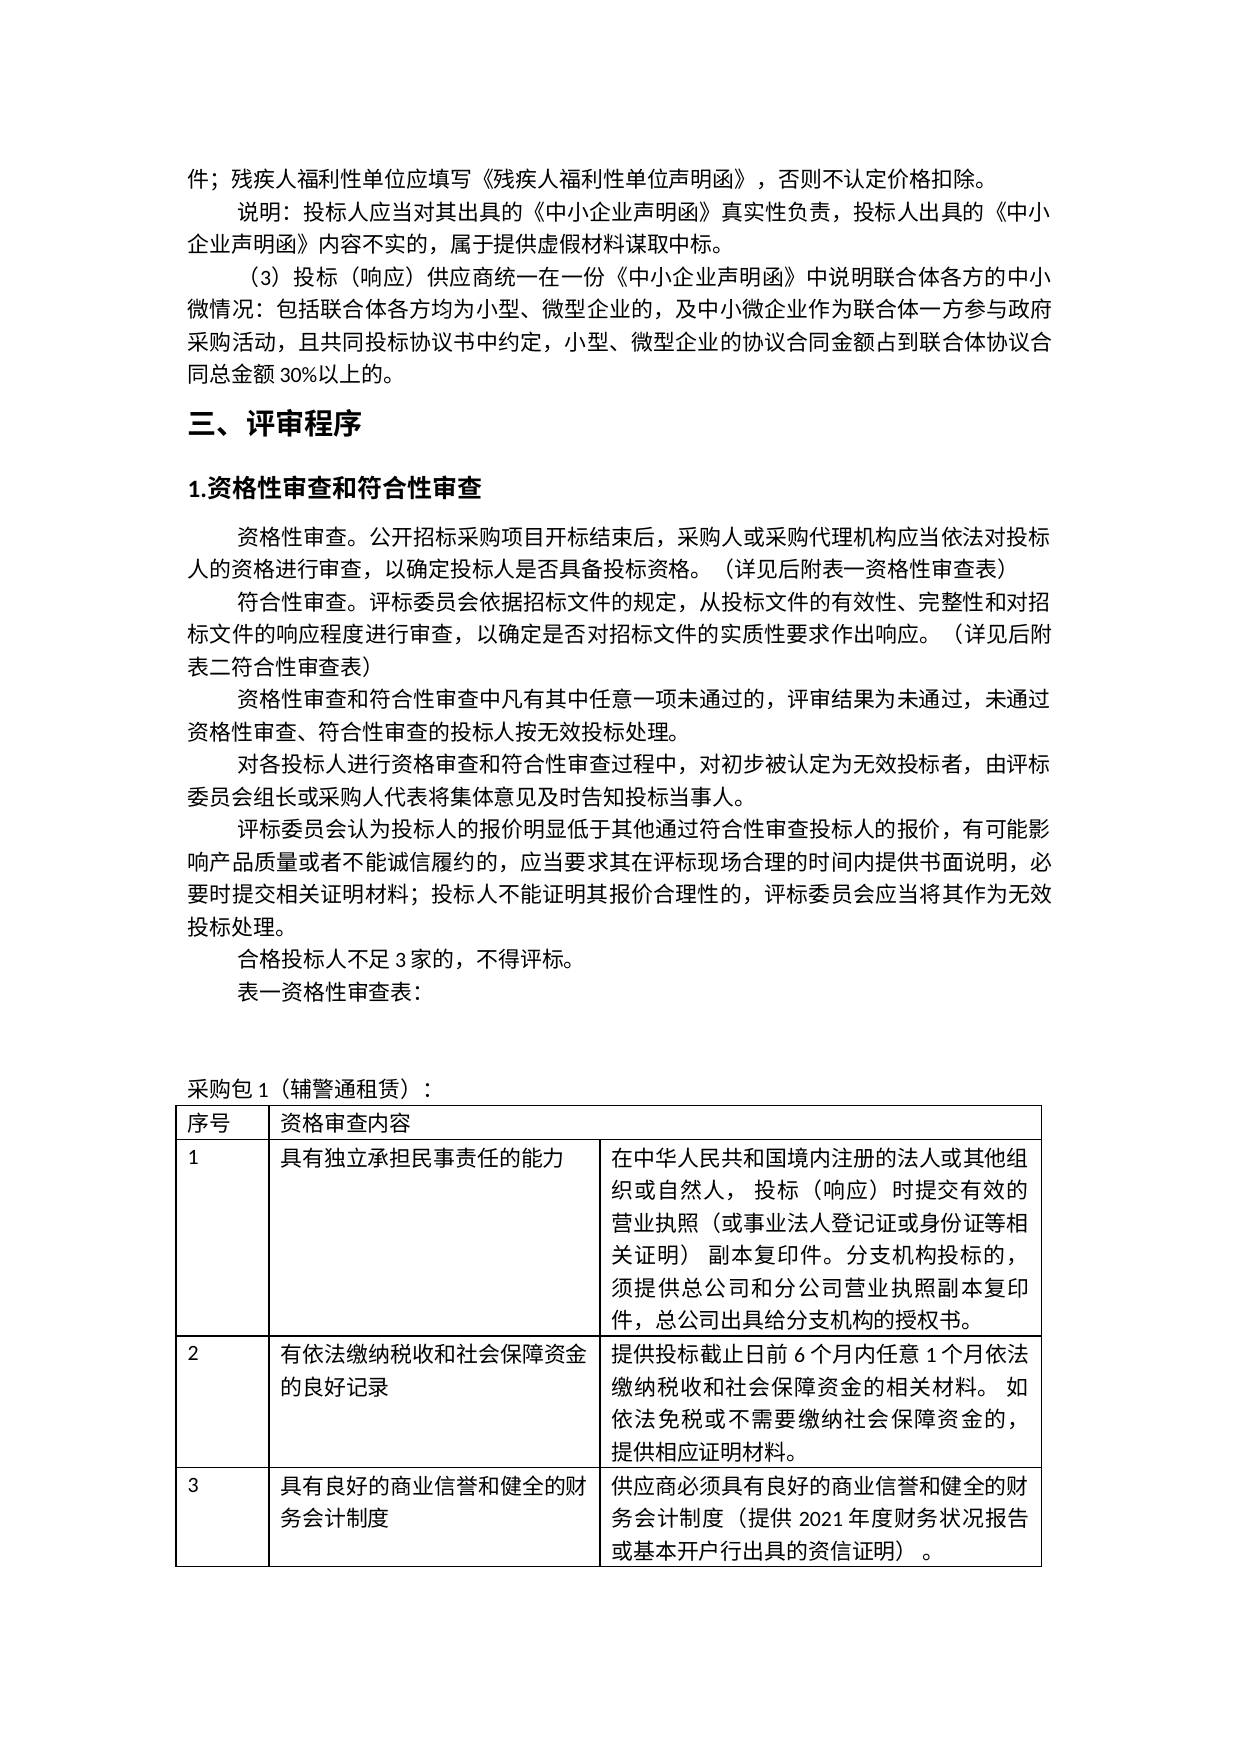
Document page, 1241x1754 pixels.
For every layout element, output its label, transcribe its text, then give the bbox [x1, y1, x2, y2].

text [187, 162, 1053, 194]
text 1.资格性审查和符合性审查 [187, 454, 1053, 519]
text 说明：投标人应当对其出具的《中小企业声明函》真实性负责，投标人出具的《中小企业声明函》内容不实的，属于提供虚假材料谋取中标。 [187, 194, 1053, 259]
table_cell 具有良好的商业信誉和健全的财务会计制度 [270, 1468, 599, 1566]
text 资格性审查和符合性审查中凡有其中任意一项未通过的，评审结果为未通过，未通过资格性审查、符合性审查的投标人按无效投标处理。 [187, 682, 1053, 747]
text 资格性审查。公开招标采购项目开标结束后，采购人或采购代理机构应当依法对投标人的资格进行审查，以确定投标人是否具备投标资格。（详见后附表一资格性审查表） [187, 519, 1053, 584]
text 合格投标人不足3家的，不得评标。 [187, 942, 1053, 974]
table_header 序号 [177, 1106, 268, 1138]
text 表一资格性审查表： [187, 974, 1053, 1007]
text 符合性审查。评标委员会依据招标文件的规定，从投标文件的有效性、完整性和对招标文件的响应程度进行审查，以确定是否对招标文件的实质性要求作出响应。（详见后附表二符合性审查表） [187, 584, 1053, 682]
text 采购包1（辅警通租赁）： [187, 1072, 1053, 1104]
text 三、评审程序 [187, 389, 1053, 454]
table_cell 1 [177, 1140, 268, 1335]
table_cell 供应商必须具有良好的商业信誉和健全的财务会计制度（提供2021年度财务状况报告或基本开户行出具的资信证明） 。 [601, 1468, 1041, 1566]
table_cell 在中华人民共和国境内注册的法人或其他组织或自然人， 投标（响应）时提交有效的营业执照（或事业法人登记证或身份证等相关证明） 副本复印件。分支机构投标的，须提供总公司和分公司营业执照副本复印件，总公司出具给分支机构的授权书。 [601, 1140, 1041, 1335]
table_cell 有依法缴纳税收和社会保障资金的良好记录 [270, 1337, 599, 1467]
table_cell 提供投标截止日前6个月内任意1个月依法缴纳税收和社会保障资金的相关材料。 如依法免税或不需要缴纳社会保障资金的， 提供相应证明材料。 [601, 1337, 1041, 1467]
table_cell 具有独立承担民事责任的能力 [270, 1140, 599, 1335]
text （3）投标（响应）供应商统一在一份《中小企业声明函》中说明联合体各方的中小微情况：包括联合体各方均为小型、微型企业的，及中小微企业作为联合体一方参与政府采购活动，且共同投标协议书中约定，小型、微型企业的协议合同金额占到联合体协议合同总金额30%以上的。 [187, 259, 1053, 389]
table_cell 3 [177, 1468, 268, 1566]
text 对各投标人进行资格审查和符合性审查过程中，对初步被认定为无效投标者，由评标委员会组长或采购人代表将集体意见及时告知投标当事人。 [187, 747, 1053, 812]
text 评标委员会认为投标人的报价明显低于其他通过符合性审查投标人的报价，有可能影响产品质量或者不能诚信履约的，应当要求其在评标现场合理的时间内提供书面说明，必要时提交相关证明材料；投标人不能证明其报价合理性的，评标委员会应当将其作为无效投标处理。 [187, 812, 1053, 942]
table_cell 2 [177, 1337, 268, 1467]
table_header 资格审查内容 [270, 1106, 1041, 1138]
